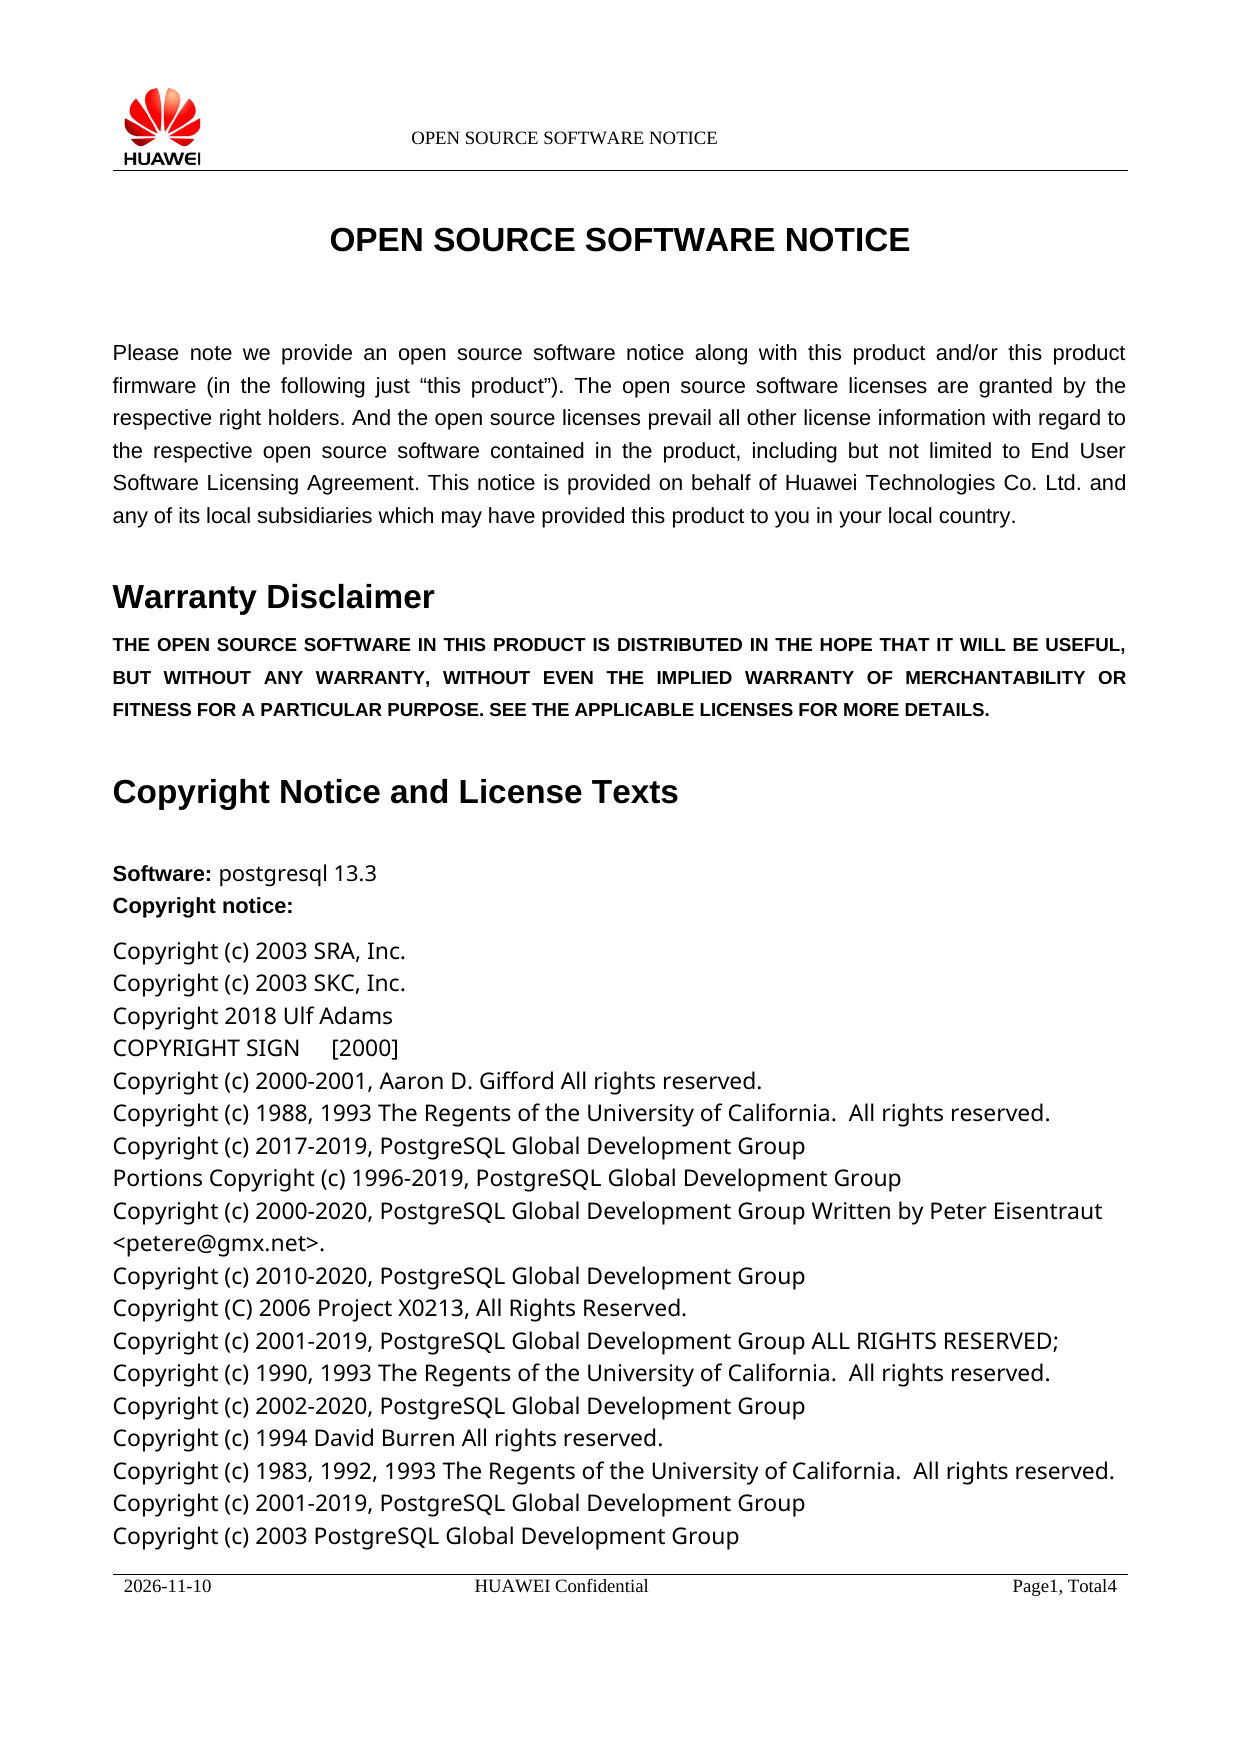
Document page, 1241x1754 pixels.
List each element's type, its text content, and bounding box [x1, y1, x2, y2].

text Copyright notice: [112, 889, 1128, 921]
text OPEN SOURCE SOFTWARE NOTICE [112, 206, 1128, 271]
text The open source software in this product is distributed in the hope that it will be useful, but WITHOUT ANY WARRANTY, without even the implied warranty of MERCHANTABILITY or FITNESS FOR A PARTICULAR PURPOSE. See the applicable licenses for more details. [112, 629, 1128, 726]
title Software: postgresql 13.3 [112, 856, 1128, 889]
text Warranty Disclaimer [112, 564, 1128, 629]
text Copyright Notice and License Texts [112, 759, 1128, 824]
text Please note we provide an open source software notice along with this product and/or this product firmware (in the following just “this product”). The open source software licenses are granted by the respective right holders. And the open source licenses prevail all other license information with regard to the respective open source software contained in the product, including but not limited to End User Software Licensing Agreement. This notice is provided on behalf of Huawei Technologies Co. Ltd. and any of its local subsidiaries which may have provided this product to you in your local country. [112, 336, 1128, 531]
picture [124, 88, 201, 165]
